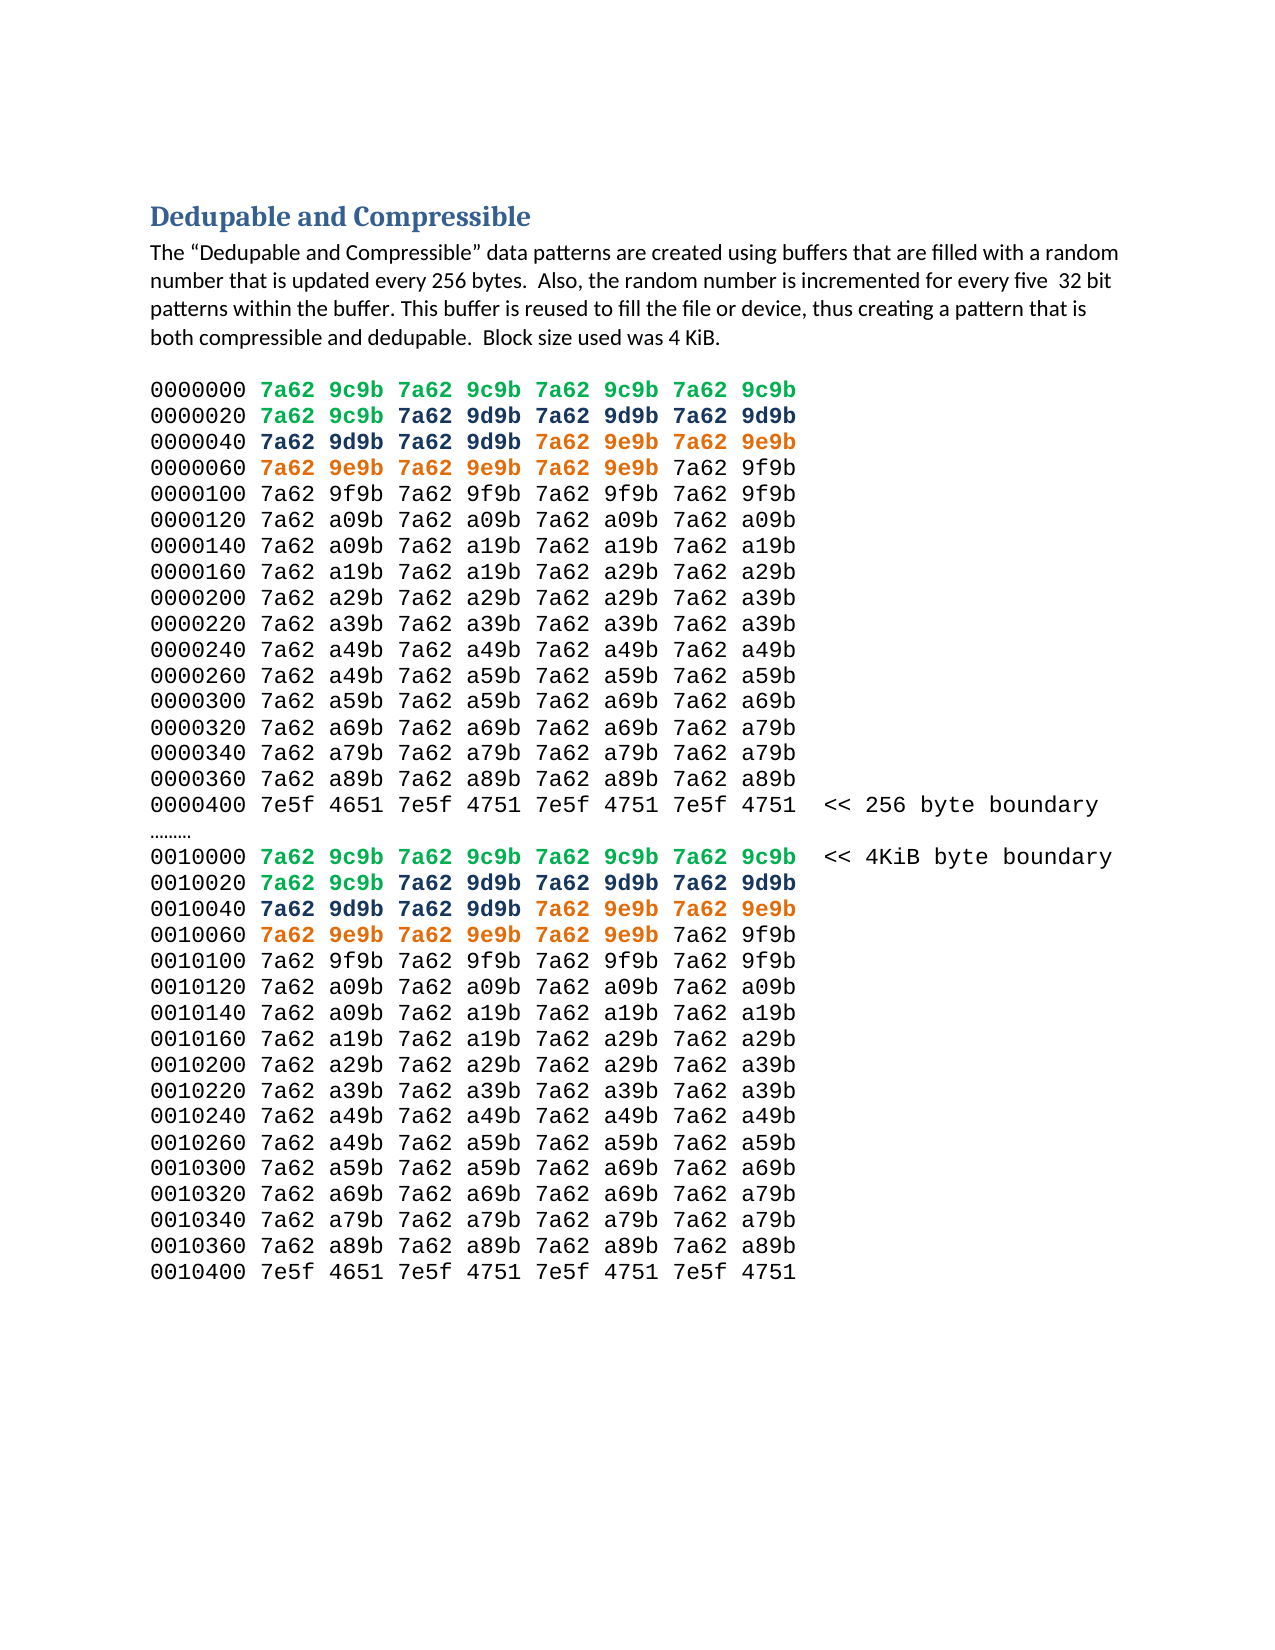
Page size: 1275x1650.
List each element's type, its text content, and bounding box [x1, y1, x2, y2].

text 0010300 7a62 a59b 7a62 a59b 7a62 a69b 7a62 a69b [150, 1157, 1125, 1183]
text 0010120 7a62 a09b 7a62 a09b 7a62 a09b 7a62 a09b [150, 975, 1125, 1001]
subtitle Dedupable and Compressible [150, 200, 1125, 233]
text 0010220 7a62 a39b 7a62 a39b 7a62 a39b 7a62 a39b [150, 1079, 1125, 1105]
text 0010000 7a62 9c9b 7a62 9c9b 7a62 9c9b 7a62 9c9b << 4KiB byte boundary [150, 846, 1125, 871]
text 0010060 7a62 9e9b 7a62 9e9b 7a62 9e9b 7a62 9f9b [150, 923, 1125, 949]
text 0000360 7a62 a89b 7a62 a89b 7a62 a89b 7a62 a89b [150, 768, 1125, 794]
text 0010100 7a62 9f9b 7a62 9f9b 7a62 9f9b 7a62 9f9b [150, 949, 1125, 975]
text 0010320 7a62 a69b 7a62 a69b 7a62 a69b 7a62 a79b [150, 1183, 1125, 1209]
text 0010340 7a62 a79b 7a62 a79b 7a62 a79b 7a62 a79b [150, 1209, 1125, 1234]
text 0000260 7a62 a49b 7a62 a59b 7a62 a59b 7a62 a59b [150, 664, 1125, 690]
text 0000040 7a62 9d9b 7a62 9d9b 7a62 9e9b 7a62 9e9b [150, 431, 1125, 456]
text The “Dedupable and Compressible” data patterns are created using buffers that are filled with a random number that is updated every 256 bytes. Also, the random number is incremented for every five 32 bit patterns within the buffer. This buffer is reused to fill the file or device, thus creating a pattern that is both compressible and dedupable. Block size used was 4 KiB. [150, 238, 1125, 351]
text 0000240 7a62 a49b 7a62 a49b 7a62 a49b 7a62 a49b [150, 638, 1125, 664]
text 0000060 7a62 9e9b 7a62 9e9b 7a62 9e9b 7a62 9f9b [150, 456, 1125, 482]
text ……… [150, 819, 1125, 846]
text 0000160 7a62 a19b 7a62 a19b 7a62 a29b 7a62 a29b [150, 560, 1125, 586]
text 0000140 7a62 a09b 7a62 a19b 7a62 a19b 7a62 a19b [150, 534, 1125, 560]
text 0010360 7a62 a89b 7a62 a89b 7a62 a89b 7a62 a89b [150, 1234, 1125, 1261]
text 0000120 7a62 a09b 7a62 a09b 7a62 a09b 7a62 a09b [150, 508, 1125, 534]
text 0010020 7a62 9c9b 7a62 9d9b 7a62 9d9b 7a62 9d9b [150, 871, 1125, 897]
text 0010400 7e5f 4651 7e5f 4751 7e5f 4751 7e5f 4751 [150, 1261, 1125, 1286]
text 0010240 7a62 a49b 7a62 a49b 7a62 a49b 7a62 a49b [150, 1105, 1125, 1131]
text 0000400 7e5f 4651 7e5f 4751 7e5f 4751 7e5f 4751 << 256 byte boundary [150, 794, 1125, 819]
text 0010140 7a62 a09b 7a62 a19b 7a62 a19b 7a62 a19b [150, 1001, 1125, 1027]
text 0000100 7a62 9f9b 7a62 9f9b 7a62 9f9b 7a62 9f9b [150, 482, 1125, 508]
text 0010160 7a62 a19b 7a62 a19b 7a62 a29b 7a62 a29b [150, 1027, 1125, 1053]
text 0000320 7a62 a69b 7a62 a69b 7a62 a69b 7a62 a79b [150, 716, 1125, 742]
text 0010040 7a62 9d9b 7a62 9d9b 7a62 9e9b 7a62 9e9b [150, 897, 1125, 923]
text 0000340 7a62 a79b 7a62 a79b 7a62 a79b 7a62 a79b [150, 742, 1125, 768]
text 0010200 7a62 a29b 7a62 a29b 7a62 a29b 7a62 a39b [150, 1053, 1125, 1079]
text 0000020 7a62 9c9b 7a62 9d9b 7a62 9d9b 7a62 9d9b [150, 404, 1125, 431]
text 0010260 7a62 a49b 7a62 a59b 7a62 a59b 7a62 a59b [150, 1131, 1125, 1157]
text 0000000 7a62 9c9b 7a62 9c9b 7a62 9c9b 7a62 9c9b [150, 379, 1125, 404]
text 0000220 7a62 a39b 7a62 a39b 7a62 a39b 7a62 a39b [150, 612, 1125, 638]
text 0000300 7a62 a59b 7a62 a59b 7a62 a69b 7a62 a69b [150, 690, 1125, 716]
text 0000200 7a62 a29b 7a62 a29b 7a62 a29b 7a62 a39b [150, 586, 1125, 612]
